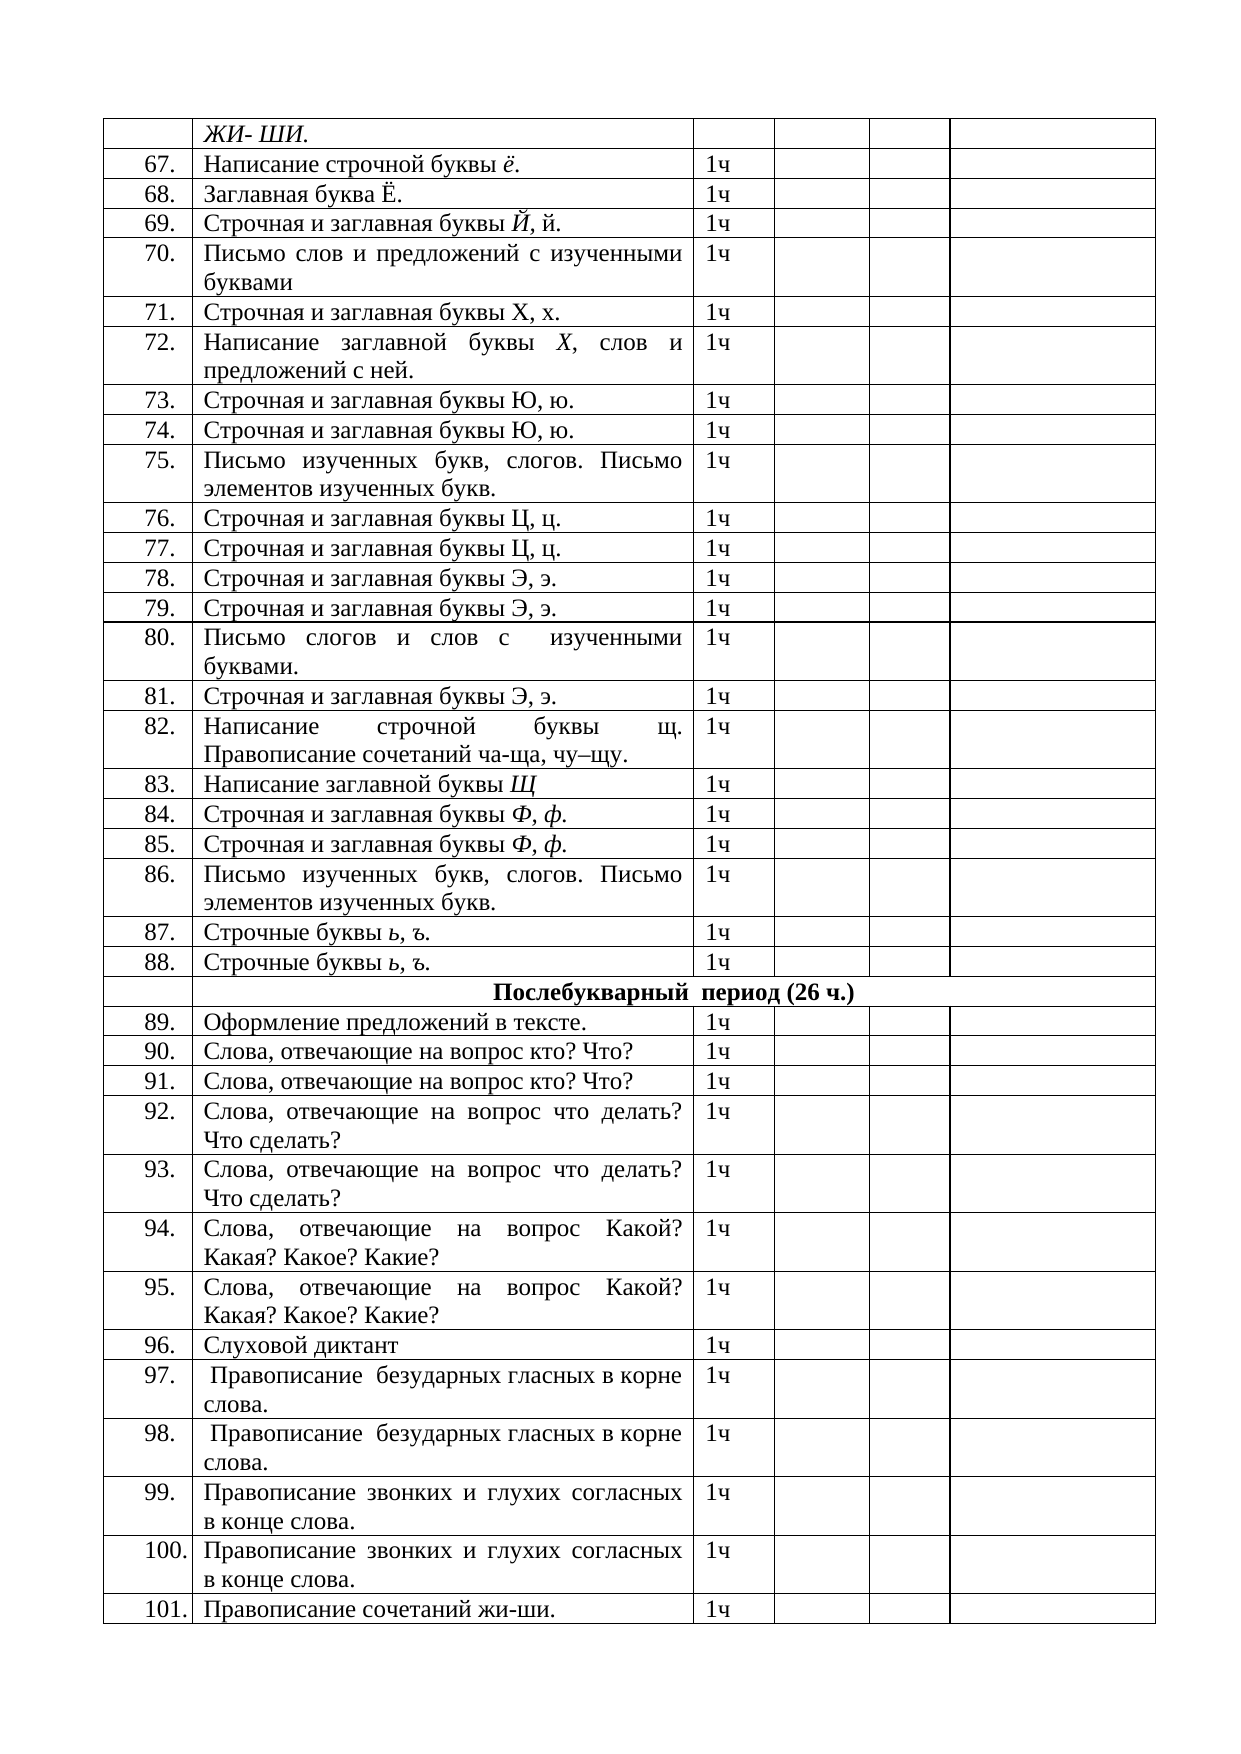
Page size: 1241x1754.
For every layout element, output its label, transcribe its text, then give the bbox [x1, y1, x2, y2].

table_cell [775, 1330, 869, 1359]
table_cell 1ч [694, 119, 774, 148]
table_cell Строчная и заглавная буквы Ф, ф. [193, 799, 693, 828]
table_cell 1ч [694, 859, 774, 916]
table_cell [870, 917, 949, 946]
table_cell [775, 1419, 869, 1476]
table_cell [775, 563, 869, 592]
table_cell [870, 1066, 949, 1095]
table_cell 1ч [694, 563, 774, 592]
table_cell Написание заглавной буквы Х, слов и предложений с ней. [193, 327, 693, 384]
table_cell [870, 1330, 949, 1359]
table_cell 1ч [694, 1155, 774, 1212]
table_cell 1ч [694, 327, 774, 384]
table_cell [104, 1419, 192, 1476]
table_cell [775, 415, 869, 444]
table_cell Письмо слогов и слов с изученными буквами. [193, 623, 693, 680]
table_cell [775, 859, 869, 916]
table_cell 1ч [694, 503, 774, 532]
table_cell 1ч [694, 681, 774, 710]
table_cell Строчные буквы ь, ъ. [193, 947, 693, 976]
table_cell Правописание безударных гласных в корне слова. [193, 1360, 693, 1417]
table_cell [104, 947, 192, 976]
table_cell [775, 829, 869, 858]
table_cell [951, 1536, 1155, 1593]
table_cell [775, 1155, 869, 1212]
table_cell [104, 1096, 192, 1153]
table_cell [951, 829, 1155, 858]
table_cell [951, 917, 1155, 946]
table_cell Строчная и заглавная буквы Э, э. [193, 563, 693, 592]
table_cell Заглавная буква Ё. [193, 179, 693, 207]
table_cell [870, 1036, 949, 1065]
table_cell 1ч [694, 385, 774, 414]
table_cell Правописание звонких и глухих согласных в конце слова. [193, 1477, 693, 1534]
table_cell [775, 1536, 869, 1593]
table_cell 1ч [694, 1096, 774, 1153]
table_cell [104, 385, 192, 414]
table_cell 1ч [694, 533, 774, 562]
table_cell [775, 1007, 869, 1035]
table_cell [775, 947, 869, 976]
table_cell [951, 859, 1155, 916]
table_cell [775, 327, 869, 384]
table_cell [104, 119, 192, 148]
table_cell [951, 1594, 1155, 1623]
table_cell [775, 1096, 869, 1153]
table_cell Строчная и заглавная буквы Х, х. [193, 297, 693, 326]
table_cell Слуховой диктант [193, 1330, 693, 1359]
table_cell [870, 1536, 949, 1593]
table_cell [104, 859, 192, 916]
table_cell Правописание звонких и глухих согласных в конце слова. [193, 1536, 693, 1593]
table_cell Строчная и заглавная буквы Й, й. [193, 209, 693, 237]
table_cell [951, 1272, 1155, 1329]
table_cell 1ч [694, 711, 774, 768]
table_cell [104, 1477, 192, 1534]
table_cell [951, 563, 1155, 592]
table_cell [870, 947, 949, 976]
table_cell [104, 533, 192, 562]
table_cell [870, 445, 949, 502]
table_cell [870, 1213, 949, 1271]
table_cell 1ч [694, 769, 774, 798]
table_cell [775, 593, 869, 621]
table_cell [775, 1213, 869, 1271]
table_cell [775, 149, 869, 178]
table_cell [104, 681, 192, 710]
table_cell 1ч [694, 1477, 774, 1534]
table_cell Строчная и заглавная буквы Ю, ю. [193, 385, 693, 414]
table_cell [104, 1536, 192, 1593]
table_cell [104, 1594, 192, 1623]
table_cell [870, 149, 949, 178]
table_cell [104, 503, 192, 532]
table_cell [951, 1330, 1155, 1359]
table_cell [951, 445, 1155, 502]
table_cell 1ч [694, 1272, 774, 1329]
table_cell [104, 917, 192, 946]
table_cell [870, 1007, 949, 1035]
table_cell 1ч [694, 1066, 774, 1095]
table_cell Слова, отвечающие на вопрос кто? Что? [193, 1066, 693, 1095]
table_cell [870, 711, 949, 768]
table_cell [870, 1477, 949, 1534]
table_cell [104, 1036, 192, 1065]
table_cell [104, 769, 192, 798]
table_cell [951, 681, 1155, 710]
table_cell [104, 1155, 192, 1212]
table_cell [775, 119, 869, 148]
table_cell [104, 179, 192, 207]
table_cell [951, 209, 1155, 237]
table_cell Слова, отвечающие на вопрос что делать? Что сделать? [193, 1155, 693, 1212]
table_cell 1ч [694, 297, 774, 326]
table_cell [775, 297, 869, 326]
table_cell Послебукварный период (26 ч.) [193, 977, 1155, 1006]
table_cell Правописание безударных гласных в корне слова. [193, 1419, 693, 1476]
table_cell Слова, отвечающие на вопрос что делать? Что сделать? [193, 1096, 693, 1153]
table_cell Строчная и заглавная буквы Ц, ц. [193, 533, 693, 562]
table_cell [775, 1272, 869, 1329]
table_cell [951, 769, 1155, 798]
table_cell [775, 1360, 869, 1417]
table_cell [104, 238, 192, 296]
table_cell Строчная и заглавная буквы Ю, ю. [193, 415, 693, 444]
table_cell 1ч [694, 1213, 774, 1271]
table_cell [870, 415, 949, 444]
table_cell Строчная и заглавная буквы Э, э. [193, 681, 693, 710]
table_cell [193, 1594, 693, 1623]
table_cell [951, 1007, 1155, 1035]
table_cell [870, 1594, 949, 1623]
table_cell [870, 593, 949, 621]
table_cell [951, 385, 1155, 414]
table_cell 1ч [694, 415, 774, 444]
table_cell [951, 119, 1155, 148]
table_cell Написание строчной буквы щ. Правописание сочетаний ча-ща, чу–щу. [193, 711, 693, 768]
table_cell Строчная и заглавная буквы Ф, ф. [193, 829, 693, 858]
table_cell [775, 533, 869, 562]
table_cell [104, 1360, 192, 1417]
table_cell [870, 623, 949, 680]
table_cell [104, 445, 192, 502]
table_cell [951, 533, 1155, 562]
table_cell [775, 503, 869, 532]
table_cell [951, 1096, 1155, 1153]
table_cell [951, 1477, 1155, 1534]
table_cell 1ч [694, 947, 774, 976]
table_cell [775, 445, 869, 502]
table_cell 1ч [694, 623, 774, 680]
table_cell [951, 297, 1155, 326]
table_cell 1ч [694, 238, 774, 296]
table_cell [870, 297, 949, 326]
table_cell [870, 238, 949, 296]
table_cell [104, 1066, 192, 1095]
table_cell [775, 769, 869, 798]
table_cell [775, 1477, 869, 1534]
table_cell [104, 415, 192, 444]
table_cell [951, 415, 1155, 444]
table_cell [870, 769, 949, 798]
table_cell 1ч [694, 593, 774, 621]
table_cell [104, 563, 192, 592]
table_cell 1ч [694, 1036, 774, 1065]
table_cell [870, 503, 949, 532]
table_cell [775, 917, 869, 946]
table_cell Письмо слов и предложений с изученными буквами [193, 238, 693, 296]
table_cell 1ч [694, 179, 774, 207]
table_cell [193, 119, 693, 148]
table_cell Написание строчной буквы ё. [193, 149, 693, 178]
table_cell [951, 238, 1155, 296]
table_cell [951, 1036, 1155, 1065]
table_cell 1ч [694, 799, 774, 828]
table_cell [870, 563, 949, 592]
table_cell [951, 149, 1155, 178]
table_cell 1ч [694, 1536, 774, 1593]
table_cell [104, 593, 192, 621]
table_cell [104, 623, 192, 680]
table_cell 1ч [694, 1360, 774, 1417]
table_cell [951, 327, 1155, 384]
table_cell [951, 1155, 1155, 1212]
table_cell [775, 1594, 869, 1623]
table_cell 1ч [694, 445, 774, 502]
table_cell [870, 859, 949, 916]
table_cell [870, 327, 949, 384]
table_cell [870, 1272, 949, 1329]
table_cell Слова, отвечающие на вопрос Какой? Какая? Какое? Какие? [193, 1213, 693, 1271]
table_cell Строчная и заглавная буквы Ц, ц. [193, 503, 693, 532]
table_cell [870, 681, 949, 710]
table_cell Строчные буквы ь, ъ. [193, 917, 693, 946]
table_cell [104, 829, 192, 858]
table_cell [775, 238, 869, 296]
table_cell [870, 829, 949, 858]
table_cell 1ч [694, 209, 774, 237]
table_cell [104, 327, 192, 384]
table_cell [775, 209, 869, 237]
table_cell [870, 119, 949, 148]
table_cell [104, 209, 192, 237]
table_cell 1ч [694, 1007, 774, 1035]
table_cell [951, 947, 1155, 976]
table_cell [104, 711, 192, 768]
table_cell [870, 209, 949, 237]
table_cell Строчная и заглавная буквы Э, э. [193, 593, 693, 621]
table_cell [775, 799, 869, 828]
table_cell [870, 1360, 949, 1417]
table_cell 1ч [694, 1594, 774, 1623]
table_cell Письмо изученных букв, слогов. Письмо элементов изученных букв. [193, 859, 693, 916]
table_cell [870, 385, 949, 414]
table_cell [104, 149, 192, 178]
table_cell [104, 1330, 192, 1359]
table_cell [951, 1213, 1155, 1271]
table_cell [104, 297, 192, 326]
table_cell [951, 799, 1155, 828]
table_cell 1ч [694, 1419, 774, 1476]
table_cell [775, 179, 869, 207]
table_cell [951, 1419, 1155, 1476]
table_cell 1ч [694, 1330, 774, 1359]
table_cell [775, 385, 869, 414]
table_cell [951, 711, 1155, 768]
table_cell [775, 681, 869, 710]
table_cell Слова, отвечающие на вопрос Какой? Какая? Какое? Какие? [193, 1272, 693, 1329]
table_cell Написание заглавной буквы Щ [193, 769, 693, 798]
table_cell 1ч [694, 829, 774, 858]
table_cell [951, 623, 1155, 680]
table_cell [104, 1272, 192, 1329]
table_cell Письмо изученных букв, слогов. Письмо элементов изученных букв. [193, 445, 693, 502]
table_cell [775, 623, 869, 680]
table_cell [951, 503, 1155, 532]
table_cell [775, 1036, 869, 1065]
table_cell [951, 593, 1155, 621]
table_cell 1ч [694, 917, 774, 946]
table_cell [870, 1419, 949, 1476]
table_cell [951, 1066, 1155, 1095]
table_cell [775, 1066, 869, 1095]
table_cell [104, 1007, 192, 1035]
table_cell [870, 799, 949, 828]
table_cell 1ч [694, 149, 774, 178]
table_cell [870, 533, 949, 562]
table_cell [104, 799, 192, 828]
table_cell [775, 711, 869, 768]
table_cell [870, 1155, 949, 1212]
table_cell [951, 179, 1155, 207]
table_cell [870, 1096, 949, 1153]
table_cell [104, 1213, 192, 1271]
table_cell Оформление предложений в тексте. [193, 1007, 693, 1035]
table_cell [870, 179, 949, 207]
table_cell [104, 977, 192, 1006]
table_cell [951, 1360, 1155, 1417]
table_cell Слова, отвечающие на вопрос кто? Что? [193, 1036, 693, 1065]
